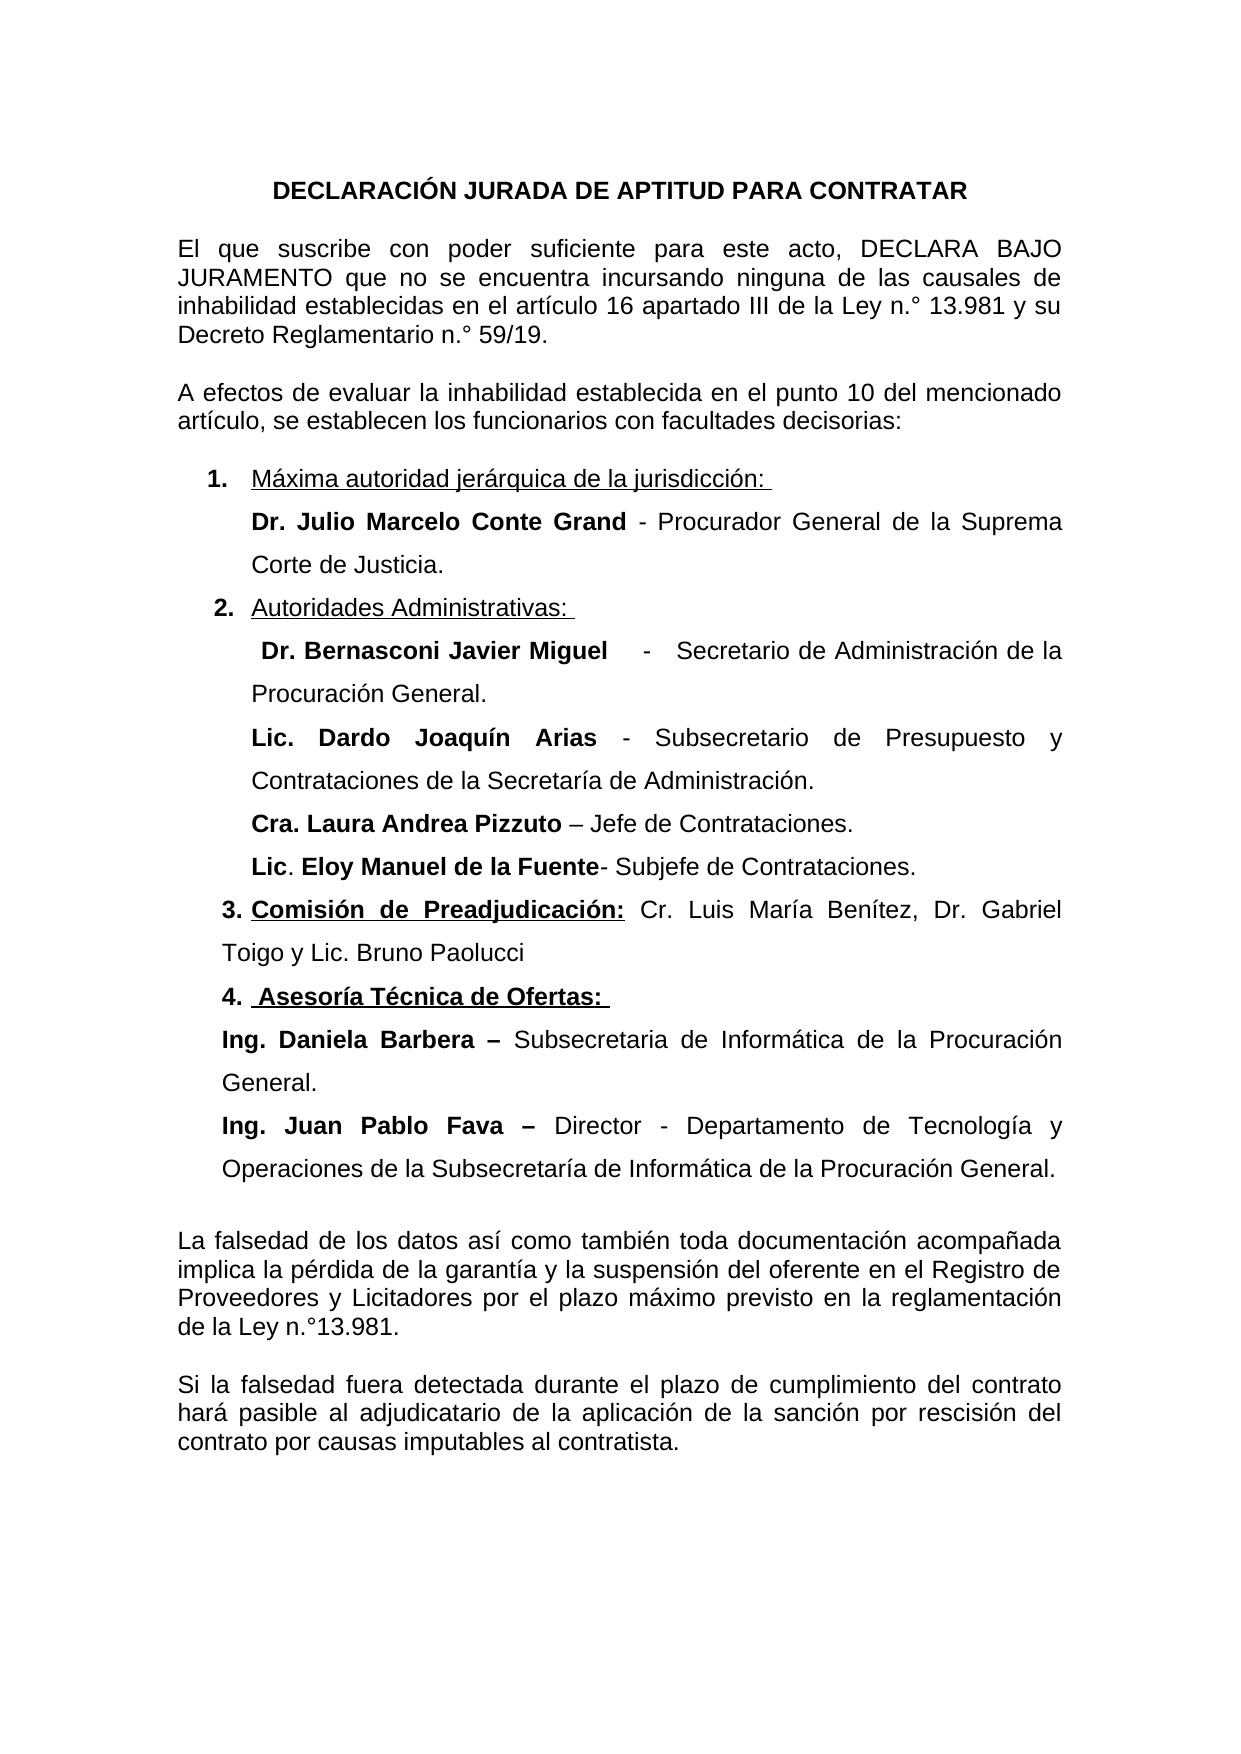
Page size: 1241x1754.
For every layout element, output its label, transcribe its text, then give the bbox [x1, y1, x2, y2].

text La falsedad de los datos así como también toda documentación acompañada implica la pérdida de la garantía y la suspensión del oferente en el Registro de Proveedores y Licitadores por el plazo máximo previsto en la reglamentación de la Ley n.°13.981. [177, 1226, 1063, 1341]
text A efectos de evaluar la inhabilidad establecida en el punto 10 del mencionado artículo, se establecen los funcionarios con facultades decisorias: [177, 378, 1063, 435]
list Ing. Daniela Barbera – Subsecretaria de Informática de la Procuración General. [222, 1024, 1063, 1096]
text Lic. Dardo Joaquín Arias - Subsecretario de Presupuesto y Contrataciones de la Secretaría de Administración. [251, 723, 1063, 794]
text El que suscribe con poder suficiente para este acto, DECLARA BAJO JURAMENTO que no se encuentra incursando ninguna de las causales de inhabilidad establecidas en el artículo 16 apartado III de la Ley n.° 13.981 y su Decreto Reglamentario n.° 59/19. [177, 234, 1063, 349]
text Lic. Eloy Manuel de la Fuente- Subjefe de Contrataciones. [251, 852, 1063, 881]
text Dr. Bernasconi Javier Miguel - Secretario de Administración de la Procuración General. [177, 636, 1063, 708]
list Máxima autoridad jerárquica de la jurisdicción: [207, 464, 1063, 493]
text Cra. Laura Andrea Pizzuto – Jefe de Contrataciones. [251, 809, 1063, 838]
list Asesoría Técnica de Ofertas: [222, 981, 1063, 1010]
list Dr. Julio Marcelo Conte Grand - Procurador General de la Suprema Corte de Justicia. [251, 507, 1063, 579]
list Autoridades Administrativas: [213, 593, 1063, 622]
text DECLARACIÓN JURADA DE APTITUD PARA CONTRATAR [177, 176, 1063, 205]
text Si la falsedad fuera detectada durante el plazo de cumplimiento del contrato hará pasible al adjudicatario de la aplicación de la sanción por rescisión del contrato por causas imputables al contratista. [177, 1369, 1063, 1456]
list Comisión de Preadjudicación: Cr. Luis María Benítez, Dr. Gabriel Toigo y Lic. Bruno Paolucci [222, 895, 1063, 967]
list Ing. Juan Pablo Fava – Director - Departamento de Tecnología y Operaciones de la Subsecretaría de Informática de la Procuración General. [222, 1111, 1063, 1183]
